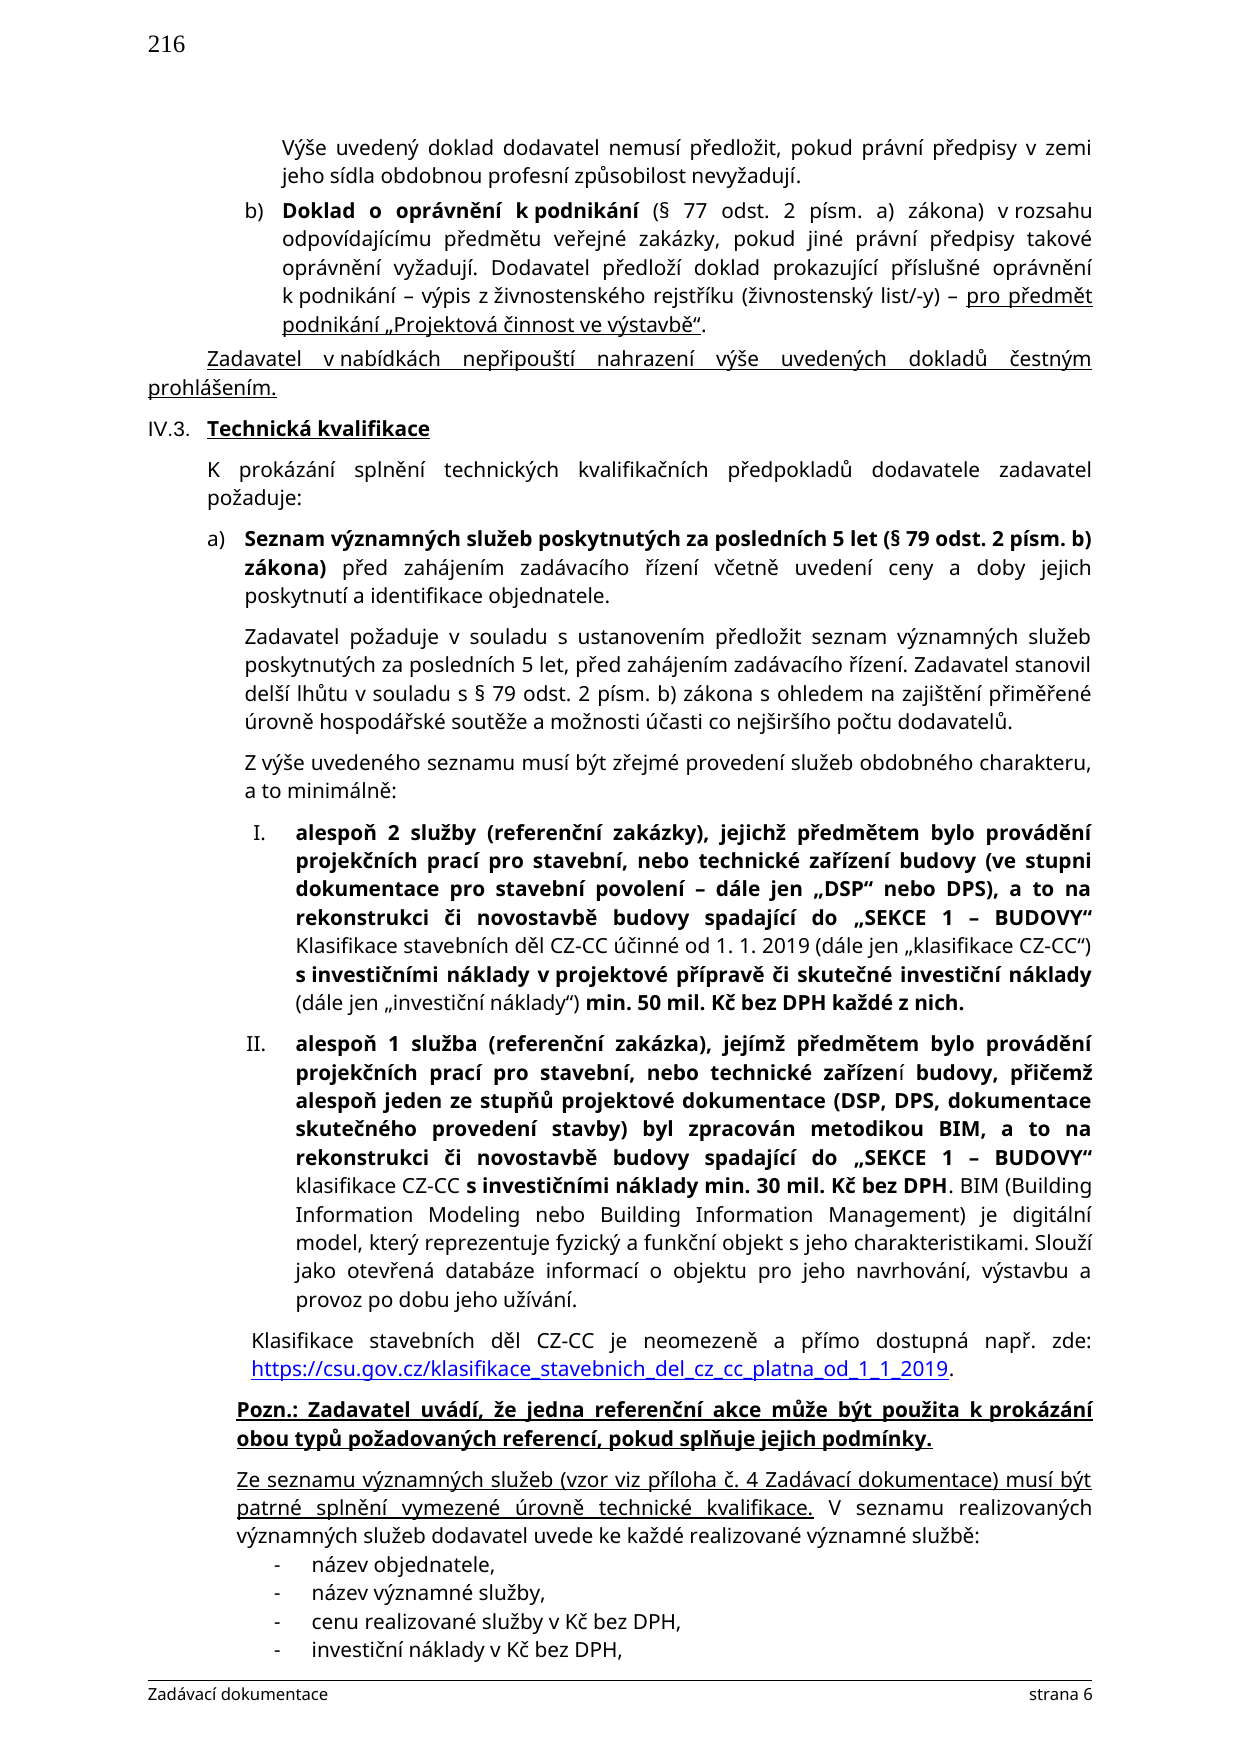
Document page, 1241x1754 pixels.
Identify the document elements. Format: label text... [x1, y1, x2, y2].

list alespoň 1 služba (referenční zakázka), jejímž předmětem bylo provádění projekčních prací pro stavební, nebo technické zařízení budovy, přičemž alespoň jeden ze stupňů projektové dokumentace (DSP, DPS, dokumentace skutečného provedení stavby) byl zpracován metodikou BIM, a to na rekonstrukci či novostavbě budovy spadající do „SEKCE 1 – BUDOVY“ klasifikace CZ-CC s investičními náklady min. 30 mil. Kč bez DPH. BIM (Building Information Modeling nebo Building Information Management) je digitální model, který reprezentuje fyzický a funkční objekt s jeho charakteristikami. Slouží jako otevřená databáze informací o objektu pro jeho navrhování, výstavbu a provoz po dobu jeho užívání. [266, 1029, 1092, 1313]
list cenu realizované služby v Kč bez DPH, [274, 1607, 1092, 1635]
text K prokázání splnění technických kvalifikačních předpokladů dodavatele zadavatel požaduje: [207, 455, 1092, 512]
text Výše uvedený doklad dodavatel nemusí předložit, pokud právní předpisy v zemi jeho sídla obdobnou profesní způsobilost nevyžadují. [282, 133, 1092, 190]
text Pozn.: Zadavatel uvádí, že jedna referenční akce může být použita k prokázání obou typů požadovaných referencí, pokud splňuje jejich podmínky. [236, 1395, 1092, 1419]
text Ze seznamu významných služeb (vzor viz příloha č. 4 Zadávací dokumentace) musí být patrné splnění vymezené úrovně technické kvalifikace. V seznamu realizovaných významných služeb dodavatel uvede ke každé realizované významné službě: [236, 1490, 1092, 1550]
list název objednatele, [274, 1550, 1092, 1578]
text Klasifikace stavebních děl CZ-CC je neomezeně a přímo dostupná např. zde: https://csu.gov.cz/klasifikace_stavebnich_del_cz_cc_platna_od_1_1_2019. [251, 1326, 1092, 1383]
text Zadavatel v nabídkách nepřipouští nahrazení výše uvedených dokladů čestným prohlášením. [148, 344, 1092, 401]
text Ze seznamu významných služeb (vzor viz příloha č. 4 Zadávací dokumentace) musí být patrné splnění vymezené úrovně technické kvalifikace. V seznamu realizovaných významných služeb dodavatel uvede ke každé realizované významné službě: [236, 1465, 1092, 1489]
list Technická kvalifikace [148, 414, 1092, 442]
list Doklad o oprávnění k podnikání (§ 77 odst. 2 písm. a) zákona) v rozsahu odpovídajícímu předmětu veřejné zakázky, pokud jiné právní předpisy takové oprávnění vyžadují. Dodavatel předloží doklad prokazující příslušné oprávnění k podnikání – výpis z živnostenského rejstříku (živnostenský list/-y) – pro předmět podnikání „Projektová činnost ve výstavbě“. [244, 196, 1092, 338]
list Seznam významných služeb poskytnutých za posledních 5 let (§ 79 odst. 2 písm. b) zákona) před zahájením zadávacího řízení včetně uvedení ceny a doby jejich poskytnutí a identifikace objednatele. [207, 524, 1092, 609]
text Z výše uvedeného seznamu musí být zřejmé provedení služeb obdobného charakteru, a to minimálně: [244, 748, 1092, 805]
list alespoň 2 služby (referenční zakázky), jejichž předmětem bylo provádění projekčních prací pro stavební, nebo technické zařízení budovy (ve stupni dokumentace pro stavební povolení – dále jen „DSP“ nebo DPS), a to na rekonstrukci či novostavbě budovy spadající do „SEKCE 1 – BUDOVY“ Klasifikace stavebních děl CZ-CC účinné od 1. 1. 2019 (dále jen „klasifikace CZ-CC“) s investičními náklady v projektové přípravě či skutečné investiční náklady (dále jen „investiční náklady“) min. 50 mil. Kč bez DPH každé z nich. [266, 818, 1092, 1017]
list název významné služby, [274, 1578, 1092, 1607]
list investiční náklady v Kč bez DPH, [274, 1635, 1092, 1664]
text Pozn.: Zadavatel uvádí, že jedna referenční akce může být použita k prokázání obou typů požadovaných referencí, pokud splňuje jejich podmínky. [236, 1421, 1092, 1452]
text Zadavatel požaduje v souladu s ustanovením předložit seznam významných služeb poskytnutých za posledních 5 let, před zahájením zadávacího řízení. Zadavatel stanovil delší lhůtu v souladu s § 79 odst. 2 písm. b) zákona s ohledem na zajištění přiměřené úrovně hospodářské soutěže a možnosti účasti co nejširšího počtu dodavatelů. [244, 622, 1092, 736]
